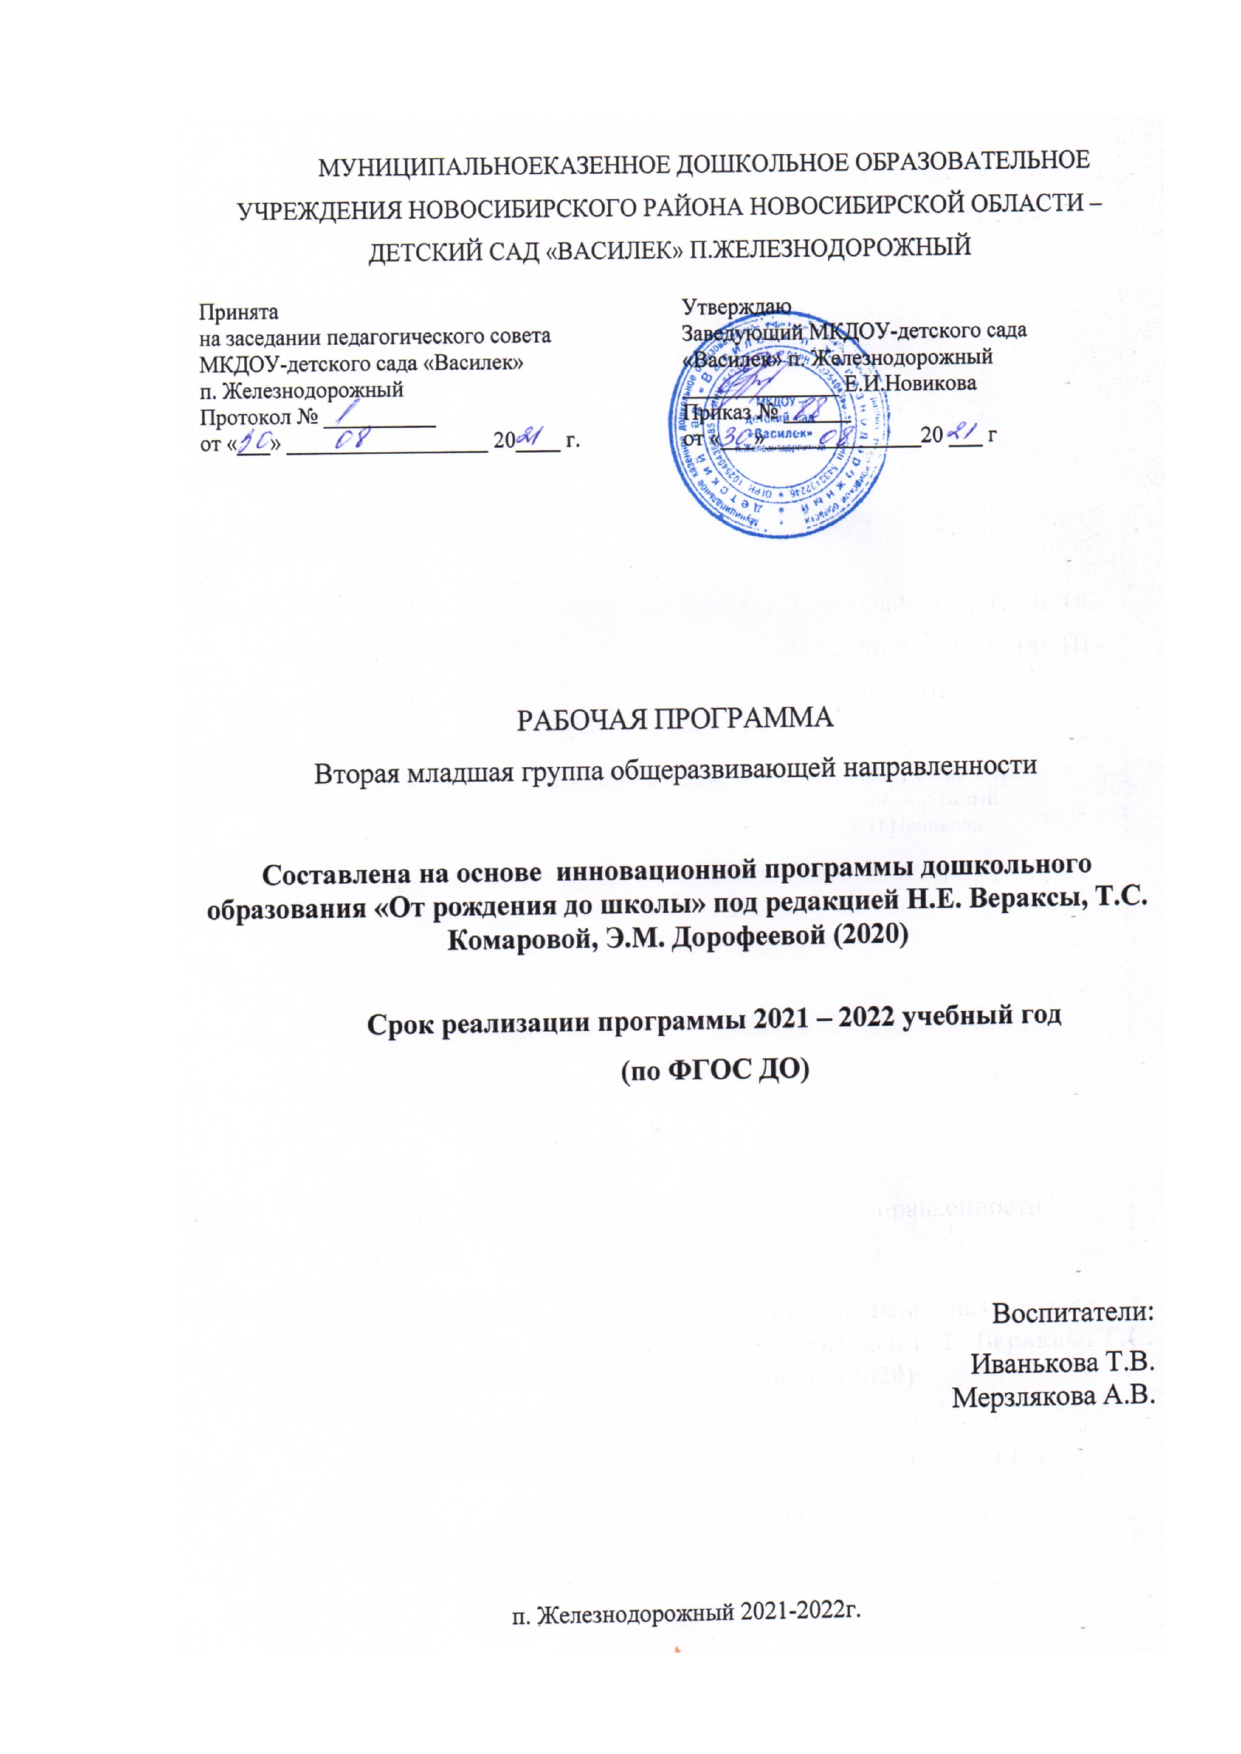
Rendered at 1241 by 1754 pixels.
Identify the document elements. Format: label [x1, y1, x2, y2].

picture [177, 118, 1165, 1653]
